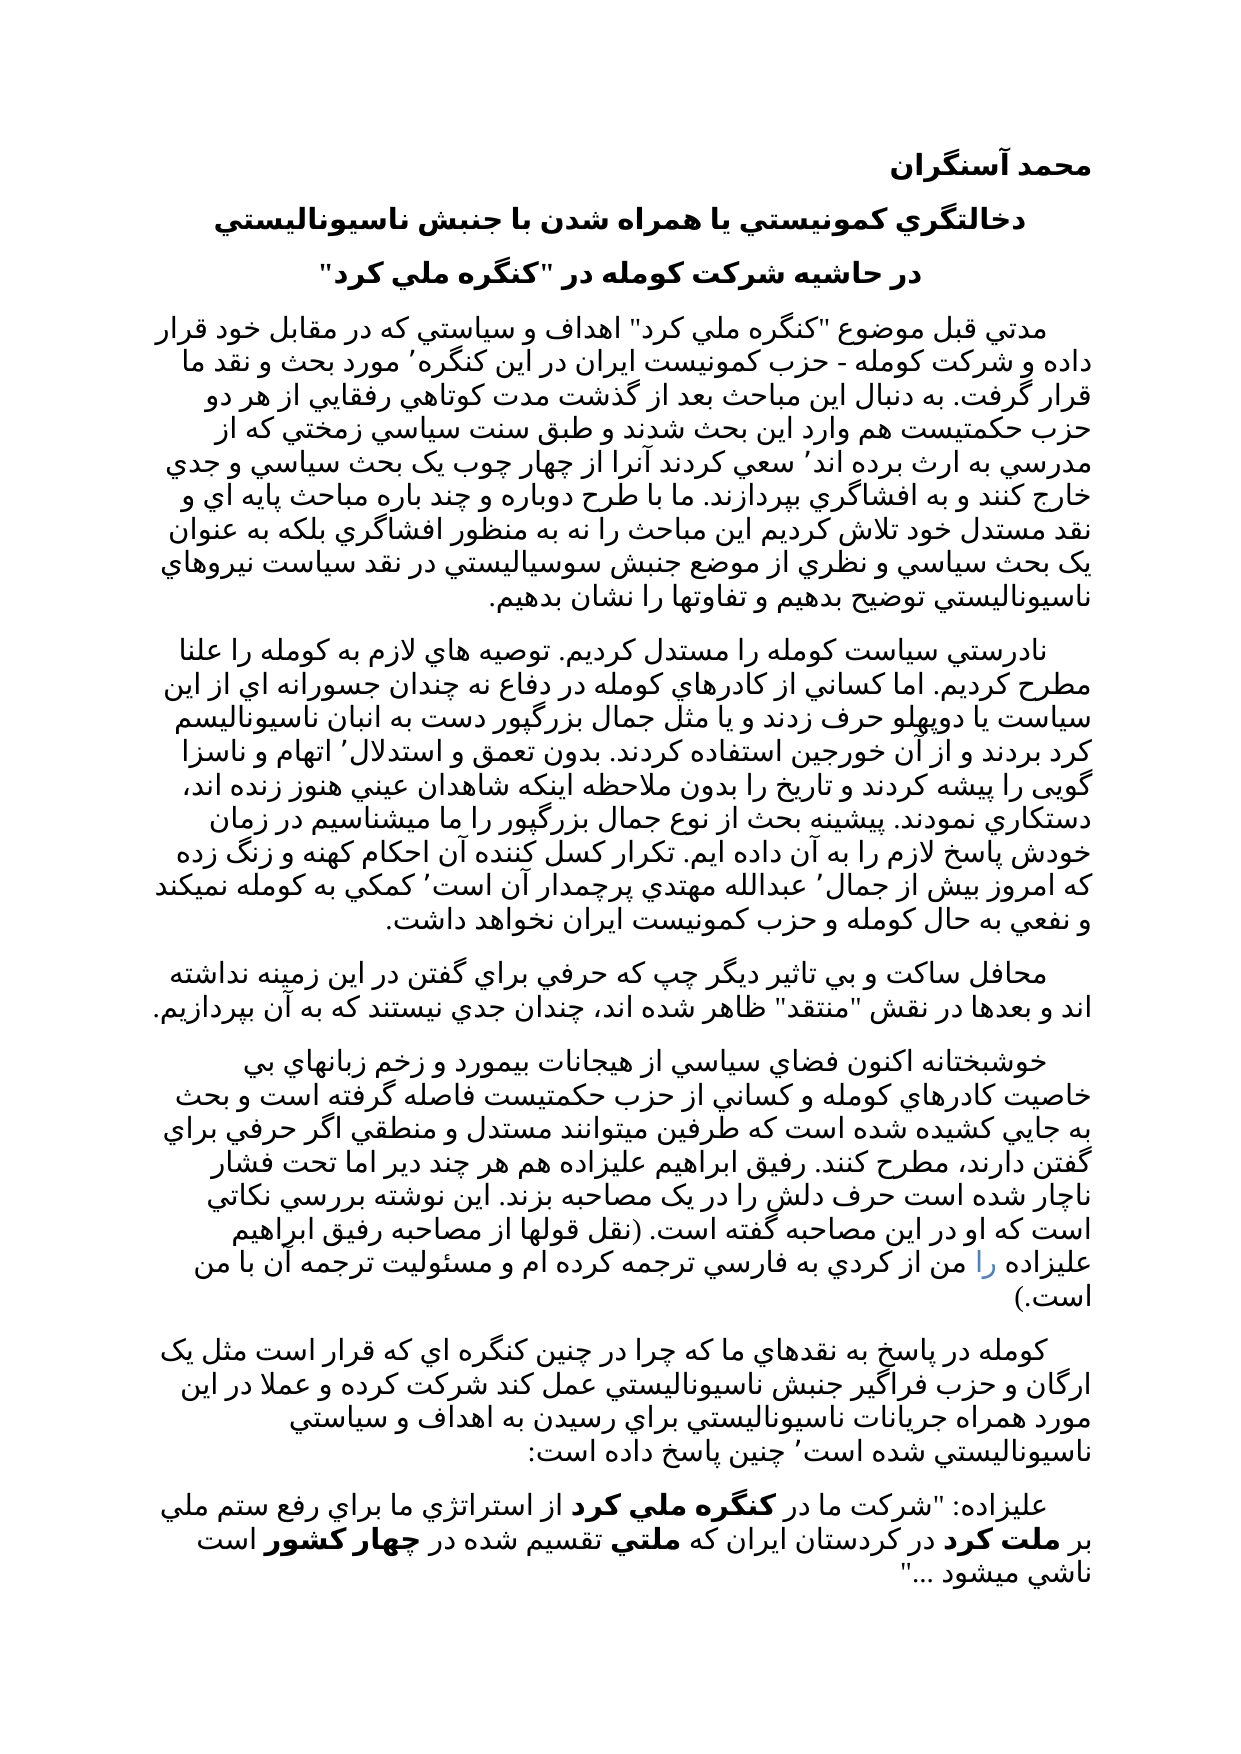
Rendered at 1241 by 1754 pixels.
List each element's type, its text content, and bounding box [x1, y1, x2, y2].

text نادرستي سياست کومله را مستدل کرديم. توصيه هاي لازم به کومله را علنا مطرح کرديم. اما کساني از کادرهاي کومله در دفاع نه چندان جسورانه اي از اين سياست يا دوپهلو حرف زدند و يا مثل جمال بزرگپور دست به انبان ناسيوناليسم کرد بردند و از آن خورجين استفاده کردند. بدون تعمق و استدلال٬ اتهام و ناسزا گویی را پيشه کردند و تاريخ را بدون ملاحظه اينکه شاهدان عيني هنوز زنده اند، دستکاري نمودند. پيشينه بحث از نوع جمال بزرگپور را ما ميشناسيم در زمان خودش پاسخ لازم را به آن داده ايم. تکرار کسل کننده آن احکام کهنه و زنگ زده که امروز بيش از جمال٬ عبدالله مهتدي پرچمدار آن است٬ کمکي به کومله نميکند و نفعي به حال کومله و حزب کمونيست ايران نخواهد داشت. [148, 633, 1093, 935]
text محمد آسنگران [148, 148, 1093, 181]
text دخالتگري کمونيستي يا همراه شدن با جنبش ناسيوناليستي [148, 202, 1093, 236]
text در حاشيه شرکت کومله در "کنگره ملي کرد" [148, 256, 1093, 290]
text کومله در پاسخ به نقدهاي ما که چرا در چنين کنگره اي که قرار است مثل يک ارگان و حزب فراگير جنبش ناسيوناليستي عمل کند شرکت کرده و عملا در اين مورد همراه جريانات ناسيوناليستي براي رسيدن به اهداف و سياستي ناسيوناليستي شده است٬ چنين پاسخ داده است: [148, 1333, 1093, 1467]
text عليزاده: "شرکت ما در کنگره ملي کرد از استراتژي ما براي رفع ستم ملي بر ملت کرد در کردستان ايران که ملتي تقسيم شده در چهار کشور است ناشي ميشود ..." [148, 1488, 1093, 1589]
text خوشبختانه اکنون فضاي سياسي از هيجانات بيمورد و زخم زبانهاي بي خاصيت کادرهاي کومله و کساني از حزب حکمتيست فاصله گرفته است و بحث به جايي کشيده شده است که طرفين ميتوانند مستدل و منطقي اگر حرفي براي گفتن دارند، مطرح کنند. رفيق ابراهيم عليزاده هم هر چند دير اما تحت فشار ناچار شده است حرف دلش را در يک مصاحبه بزند. اين نوشته بررسي نکاتي است که او در اين مصاحبه گفته است. (نقل قولها از مصاحبه رفيق ابراهيم عليزاده را من از کردي به فارسي ترجمه کرده ام و مسئوليت ترجمه آن با من است.) [148, 1044, 1093, 1312]
text مدتي قبل موضوع "کنگره ملي کرد" اهداف و سياستي که در مقابل خود قرار داده و شرکت کومله - حزب کمونيست ايران در اين کنگره٬ مورد بحث و نقد ما قرار گرفت. به دنبال اين مباحث بعد از گذشت مدت کوتاهي رفقايي از هر دو حزب حکمتيست هم وارد اين بحث شدند و طبق سنت سياسي زمختي که از مدرسي به ارث برده اند٬ سعي کردند آنرا از چهار چوب يک بحث سياسي و جدي خارج کنند و به افشاگري بپردازند. ما با طرح دوباره و چند باره مباحث پايه اي و نقد مستدل خود تلاش کرديم اين مباحث را نه به منظور افشاگري بلکه به عنوان يک بحث سياسي و نظري از موضع جنبش سوسياليستي در نقد سياست نيروهاي ناسيوناليستي توضيح بدهيم و تفاوتها را نشان بدهيم. [148, 311, 1093, 613]
text محافل ساکت و بي تاثير ديگر چپ که حرفي براي گفتن در اين زمينه نداشته اند و بعدها در نقش "منتقد" ظاهر شده اند، چندان جدي نيستند که به آن بپردازيم. [148, 956, 1093, 1023]
